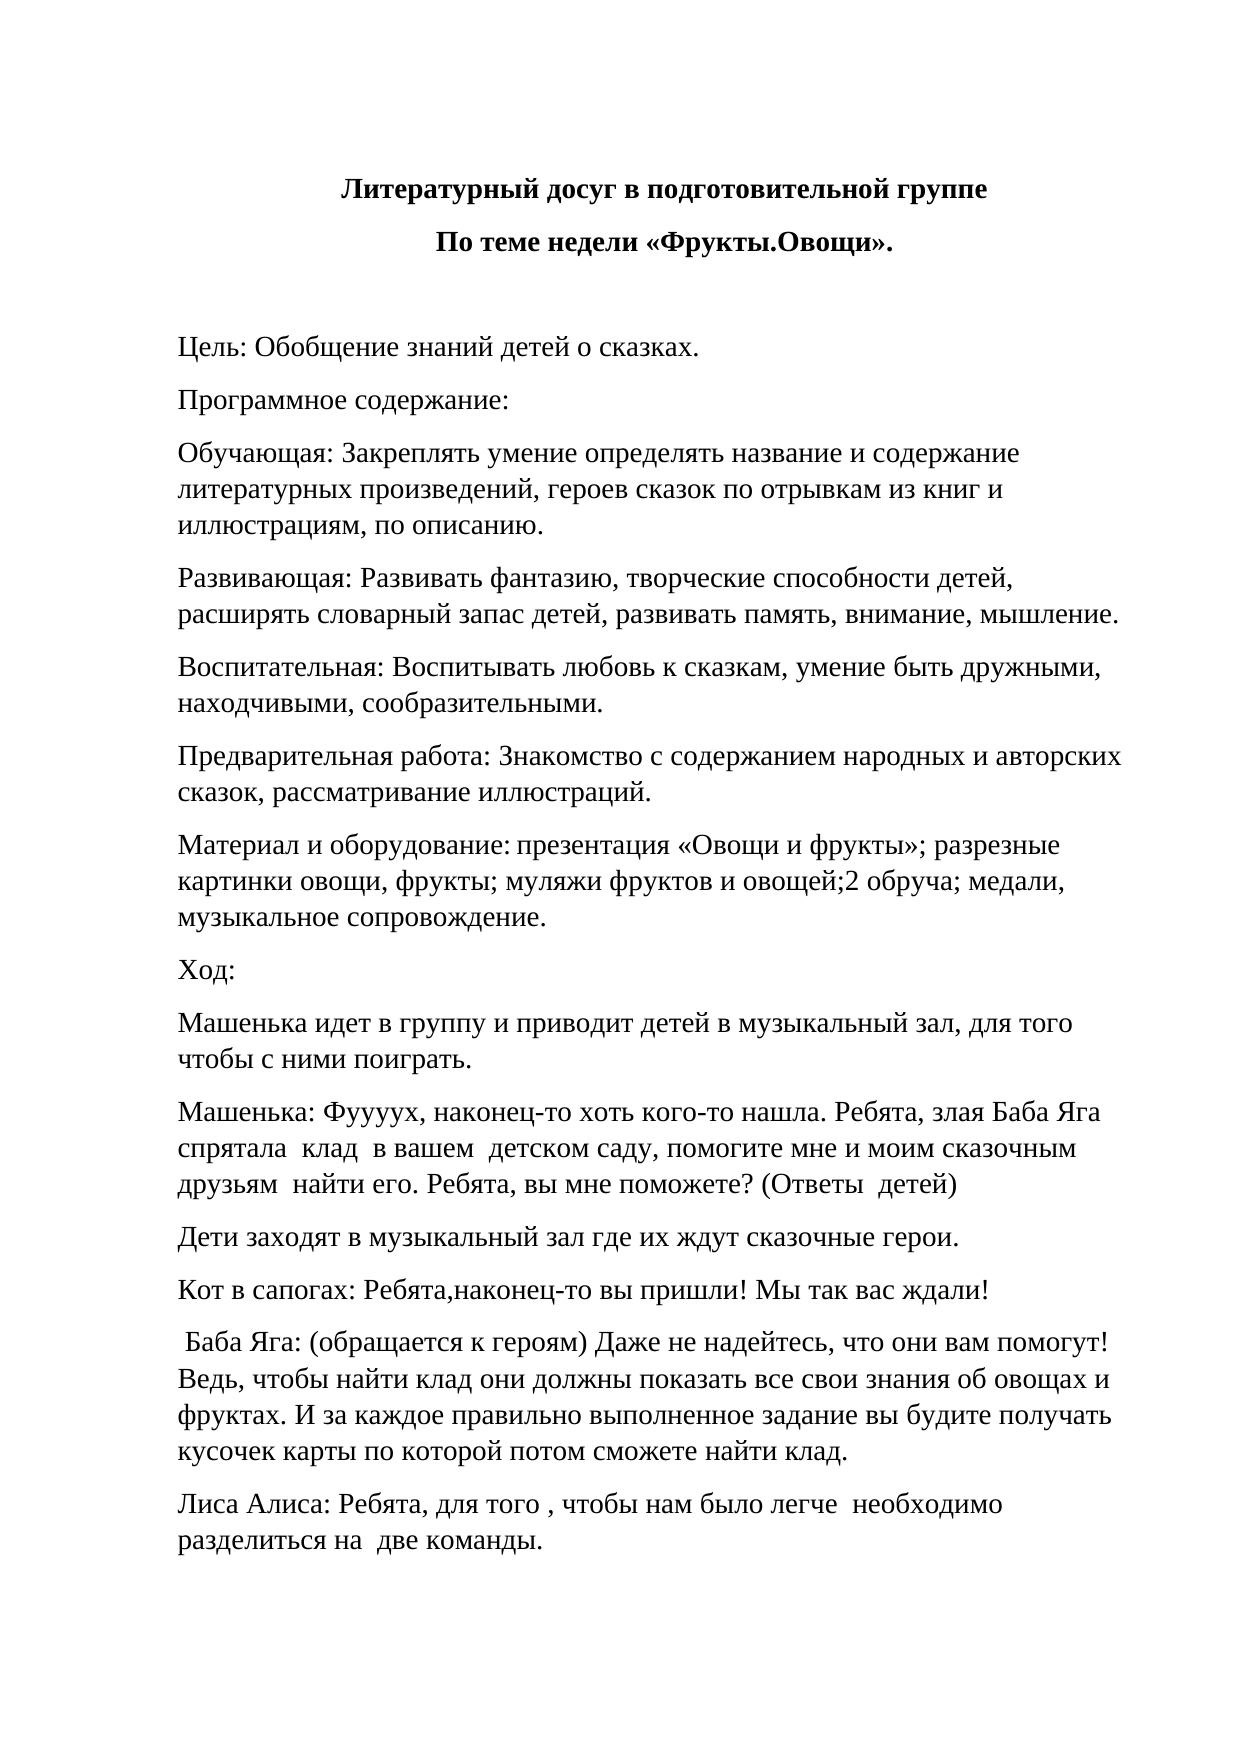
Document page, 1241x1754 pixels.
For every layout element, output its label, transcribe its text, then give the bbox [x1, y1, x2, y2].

text Программное содержание: [177, 382, 1152, 416]
text Кот в сапогах: Ребята,наконец-то вы пришли! Мы так вас ждали! [177, 1272, 1152, 1305]
text Воспитательная: Воспитывать любовь к сказкам, умение быть дружными, находчивыми, сообразительными. [177, 649, 1152, 719]
text Литературный досуг в подготовительной группе [177, 171, 1152, 204]
text Баба Яга: (обращается к героям) Даже не надейтесь, что они вам помогут! Ведь, чтобы найти клад они должны показать все свои знания об овощах и фруктах. И за каждое правильно выполненное задание вы будите получать кусочек карты по которой потом сможете найти клад. [177, 1324, 1152, 1467]
text Дети заходят в музыкальный зал где их ждут сказочные герои. [177, 1219, 1152, 1252]
text По теме недели «Фрукты.Овощи». [177, 224, 1152, 257]
text Предварительная работа: Знакомство с содержанием народных и авторских сказок, рассматривание иллюстраций. [177, 738, 1152, 808]
text Развивающая: Развивать фантазию, творческие способности детей, расширять словарный запас детей, развивать память, внимание, мышление. [177, 560, 1152, 630]
text Ход: [177, 952, 1152, 986]
text Цель: Обобщение знаний детей о сказках. [177, 329, 1152, 363]
text Машенька: Фуууух, наконец-то хоть кого-то нашла. Ребята, злая Баба Яга спрятала клад в вашем детском саду, помогите мне и моим сказочным друзьям найти его. Ребята, вы мне поможете? (Ответы детей) [177, 1094, 1152, 1200]
text Материал и оборудование: презентация «Овощи и фрукты»; разрезные картинки овощи, фрукты; муляжи фруктов и овощей;2 обруча; медали, музыкальное сопровождение. [177, 827, 1152, 933]
text Машенька идет в группу и приводит детей в музыкальный зал, для того чтобы с ними поиграть. [177, 1005, 1152, 1074]
text Обучающая: Закреплять умение определять название и содержание литературных произведений, героев сказок по отрывкам из книг и иллюстрациям, по описанию. [177, 435, 1152, 541]
text Лиса Алиса: Ребята, для того , чтобы нам было легче необходимо разделиться на две команды. [177, 1486, 1152, 1556]
